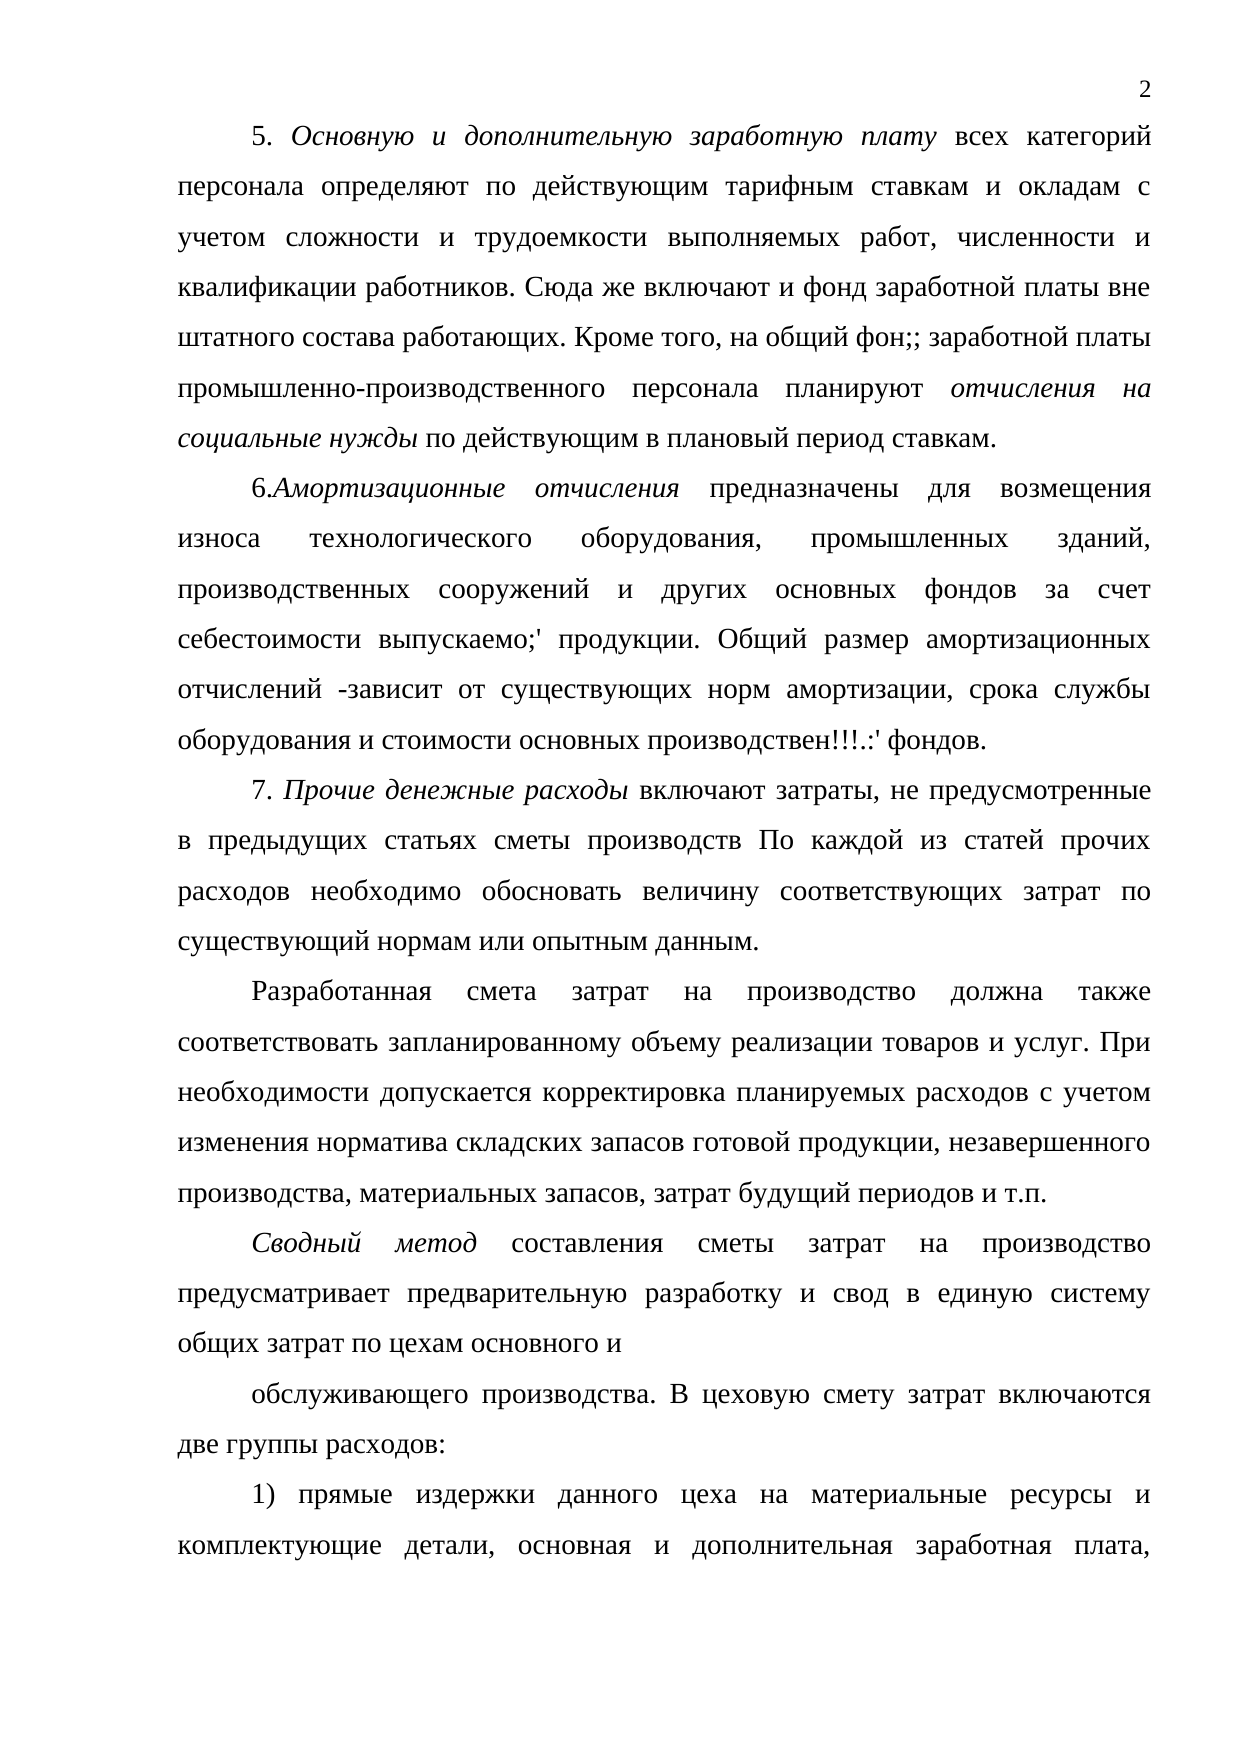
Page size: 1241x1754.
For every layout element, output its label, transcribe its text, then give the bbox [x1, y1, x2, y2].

text 7. Прочие денежные расходы включают затраты, не предусмотренные в предыдущих статьях сметы производств По каждой из статей прочих расходов необходимо обосновать величину соответствующих затрат по существующий нормам или опытным данным. [177, 772, 1152, 957]
text 5. Основную и дополнительную заработную плату всех категорий персонала определяют по действующим тарифным ставкам и окладам с учетом сложности и трудоемкости выполняемых работ, численности и квалификации работников. Сюда же включают и фонд заработной платы вне штатного состава работающих. Кроме того, на общий фон;; заработной платы промышленно-производственного персонала планируют отчисления на социальные нужды по действующим в плановый период ставкам. [177, 118, 1152, 453]
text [177, 1477, 1152, 1560]
text Сводный метод составления сметы затрат на производство предусматривает предварительную разработку и свод в единую систему общих затрат по цехам основного и [177, 1225, 1152, 1359]
text 6.Амортизационные отчисления предназначены для возмещения износа технологического оборудования, промышленных зданий, производственных сооружений и других основных фондов за счет себестоимости выпускаемо;' продукции. Общий размер амортизационных отчислений -зависит от существующих норм амортизации, срока службы оборудования и стоимости основных производствен!!!.:' фондов. [177, 470, 1152, 755]
text обслуживающего производства. В цеховую смету затрат включаются две группы расходов: [177, 1376, 1152, 1460]
text Разработанная смета затрат на производство должна также соответствовать запланированному объему реализации товаров и услуг. При необходимости допускается корректировка планируемых расходов с учетом изменения норматива складских запасов готовой продукции, незавершенного производства, материальных запасов, затрат будущий периодов и т.п. [177, 973, 1152, 1208]
